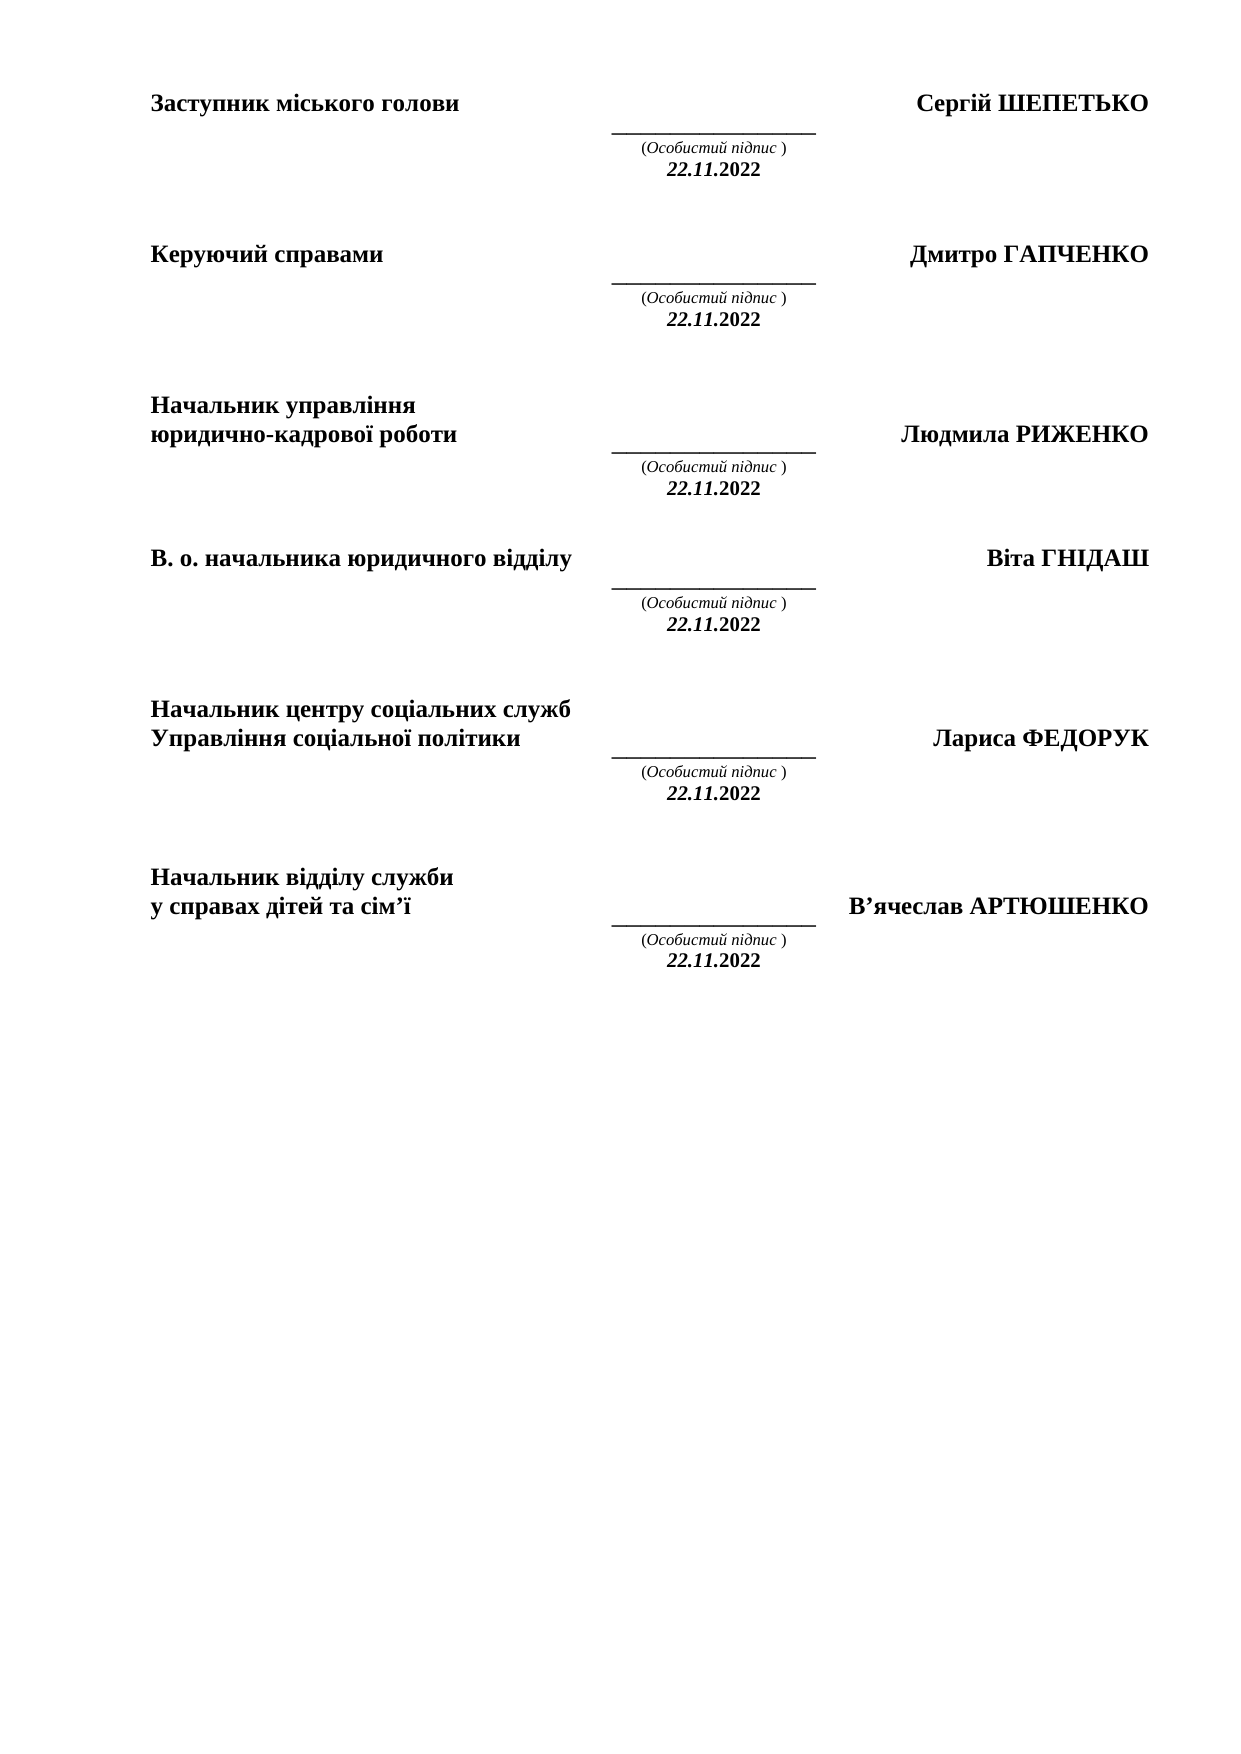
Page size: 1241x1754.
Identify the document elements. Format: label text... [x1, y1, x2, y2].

table_cell ______________ (Особистий підпис ) 22.11.2022 [596, 390, 831, 543]
table_header Сергій ШЕПЕТЬКО [831, 89, 1160, 239]
table_cell Начальник центру соціальних служб Управління соціальної політики [139, 694, 596, 862]
table_cell ______________ (Особистий підпис ) 22.11.2022 [596, 239, 831, 390]
table_header ______________ (Особистий підпис ) 22.11.2022 [596, 89, 831, 239]
table_cell Людмила РИЖЕНКО [831, 390, 1160, 543]
table_cell Начальник відділу служби у справах дітей та сім’ї [139, 862, 596, 1030]
table_header Заступник міського голови [139, 89, 596, 239]
table_cell Дмитро ГАПЧЕНКО [831, 239, 1160, 390]
table_cell ______________ (Особистий підпис ) 22.11.2022 [596, 694, 831, 862]
table_cell ______________ (Особистий підпис ) 22.11.2022 [596, 862, 831, 1030]
table_cell Віта ГНІДАШ [831, 544, 1160, 694]
table_cell Керуючий справами [139, 239, 596, 390]
table_cell ______________ (Особистий підпис ) 22.11.2022 [596, 544, 831, 694]
table_cell В’ячеслав АРТЮШЕНКО [831, 862, 1160, 1030]
table_cell В. о. начальника юридичного відділу [139, 544, 596, 694]
table_cell Начальник управління юридично-кадрової роботи [139, 390, 596, 543]
table_cell Лариса ФЕДОРУК [831, 694, 1160, 862]
